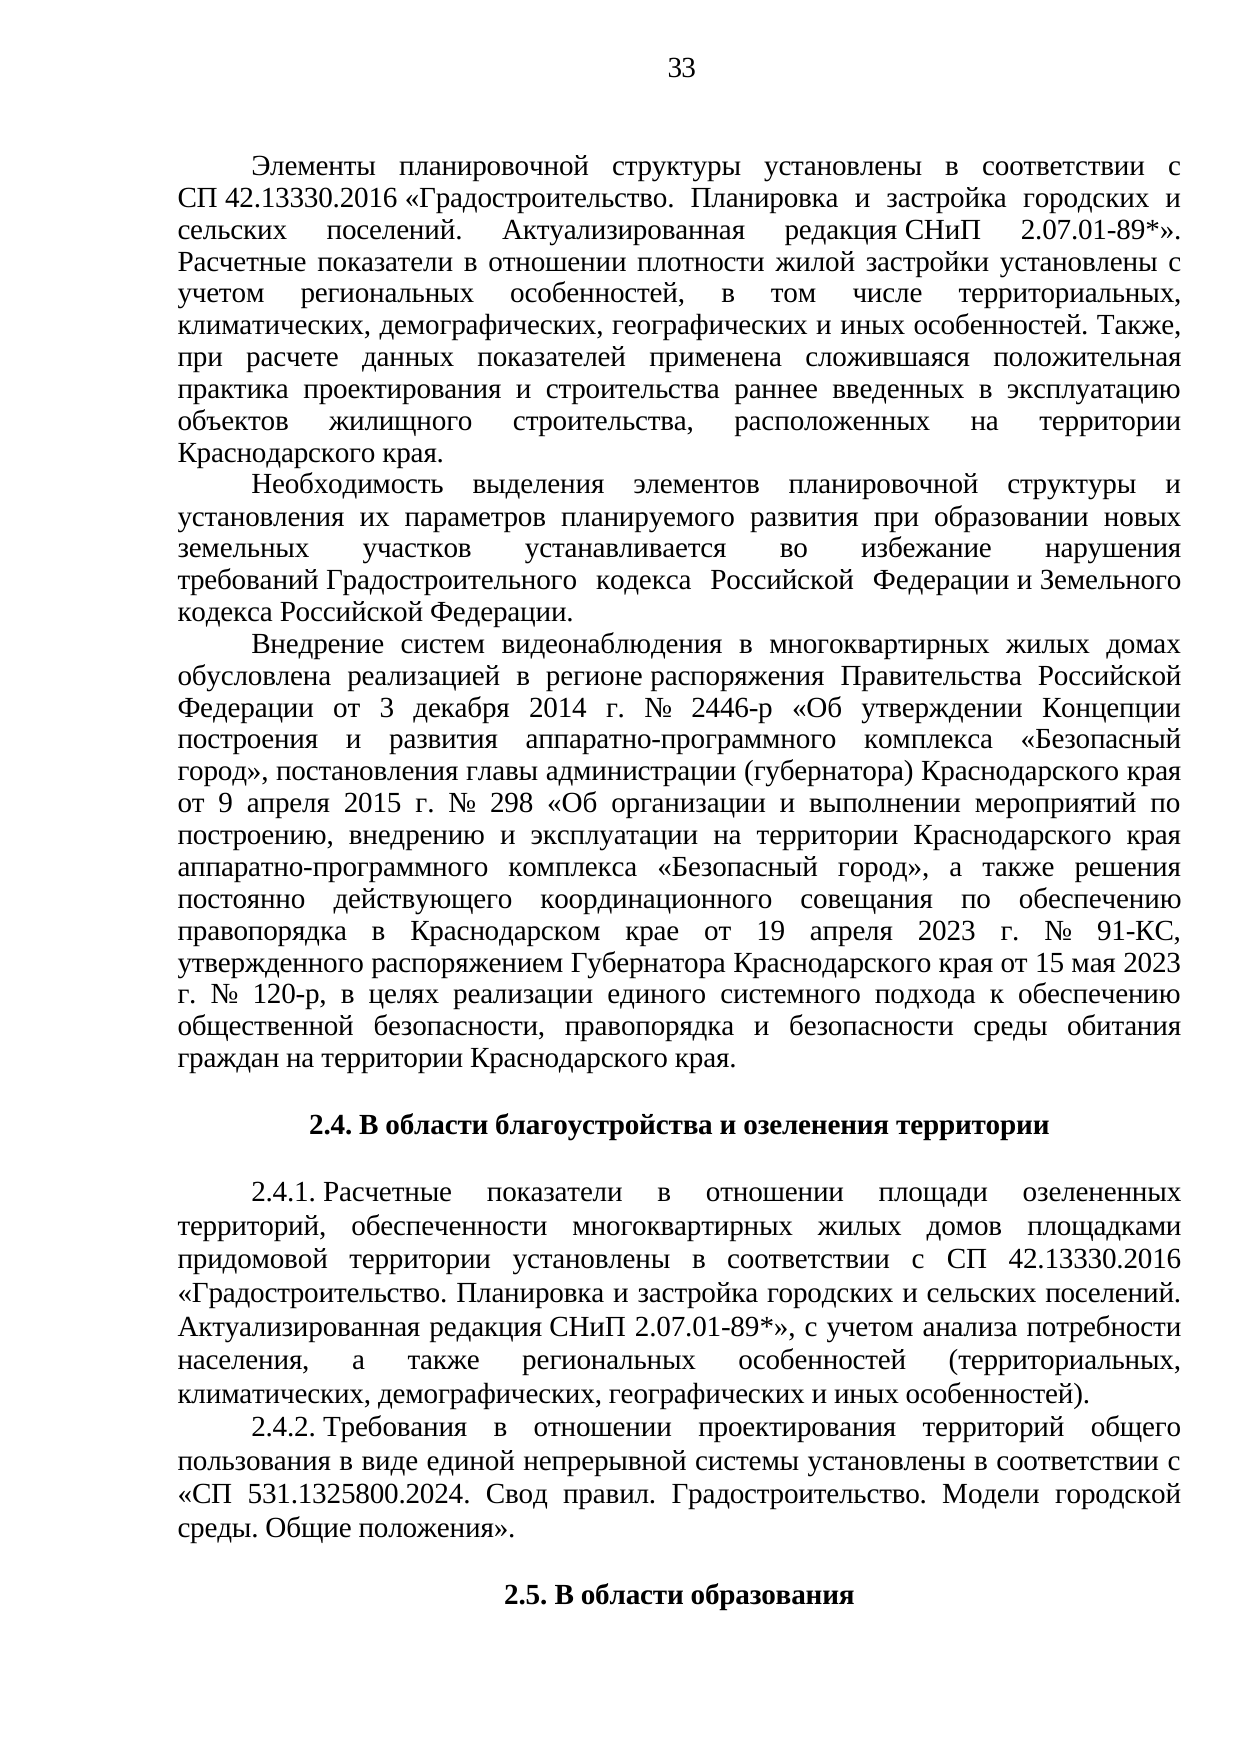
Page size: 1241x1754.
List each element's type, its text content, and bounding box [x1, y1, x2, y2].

text 2.4. В области благоустройства и озеленения территории [177, 1107, 1181, 1141]
text Необходимость выделения элементов планировочной структуры и установления их параметров планируемого развития при образовании новых земельных участков устанавливается во избежание нарушения требований Градостроительного кодекса Российской Федерации и Земельного кодекса Российской Федерации. [177, 468, 1181, 628]
text 2.4.2. Требования в отношении проектирования территорий общего пользования в виде единой непрерывной системы установлены в соответствии с «СП 531.1325800.2024. Свод правил. Градостроительство. Модели городской среды. Общие положения». [177, 1409, 1181, 1543]
text 2.5. В области образования [177, 1577, 1181, 1611]
text Элементы планировочной структуры установлены в соответствии с СП 42.13330.2016 «Градостроительство. Планировка и застройка городских и сельских поселений. Актуализированная редакция СНиП 2.07.01-89*». Расчетные показатели в отношении плотности жилой застройки установлены с учетом региональных особенностей, в том числе территориальных, климатических, демографических, географических и иных особенностей. Также, при расчете данных показателей применена сложившаяся положительная практика проектирования и строительства раннее введенных в эксплуатацию объектов жилищного строительства, расположенных на территории Краснодарского края. [177, 150, 1181, 468]
text 2.4.1. Расчетные показатели в отношении площади озелененных территорий, обеспеченности многоквартирных жилых домов площадками придомовой территории установлены в соответствии с СП 42.13330.2016 «Градостроительство. Планировка и застройка городских и сельских поселений. Актуализированная редакция СНиП 2.07.01-89*», с учетом анализа потребности населения, а также региональных особенностей (территориальных, климатических, демографических, географических и иных особенностей). [177, 1174, 1181, 1409]
text Внедрение систем видеонаблюдения в многоквартирных жилых домах обусловлена реализацией в регионе распоряжения Правительства Российской Федерации от 3 декабря 2014 г. № 2446-р «Об утверждении Концепции построения и развития аппаратно-программного комплекса «Безопасный город», постановления главы администрации (губернатора) Краснодарского края от 9 апреля 2015 г. № 298 «Об организации и выполнении мероприятий по построению, внедрению и эксплуатации на территории Краснодарского края аппаратно-программного комплекса «Безопасный город», а также решения постоянно действующего координационного совещания по обеспечению правопорядка в Краснодарском крае от 19 апреля 2023 г. № 91-КС, утвержденного распоряжением Губернатора Краснодарского края от 15 мая 2023 г. № 120-р, в целях реализации единого системного подхода к обеспечению общественной безопасности, правопорядка и безопасности среды обитания граждан на территории Краснодарского края. [177, 628, 1181, 1074]
